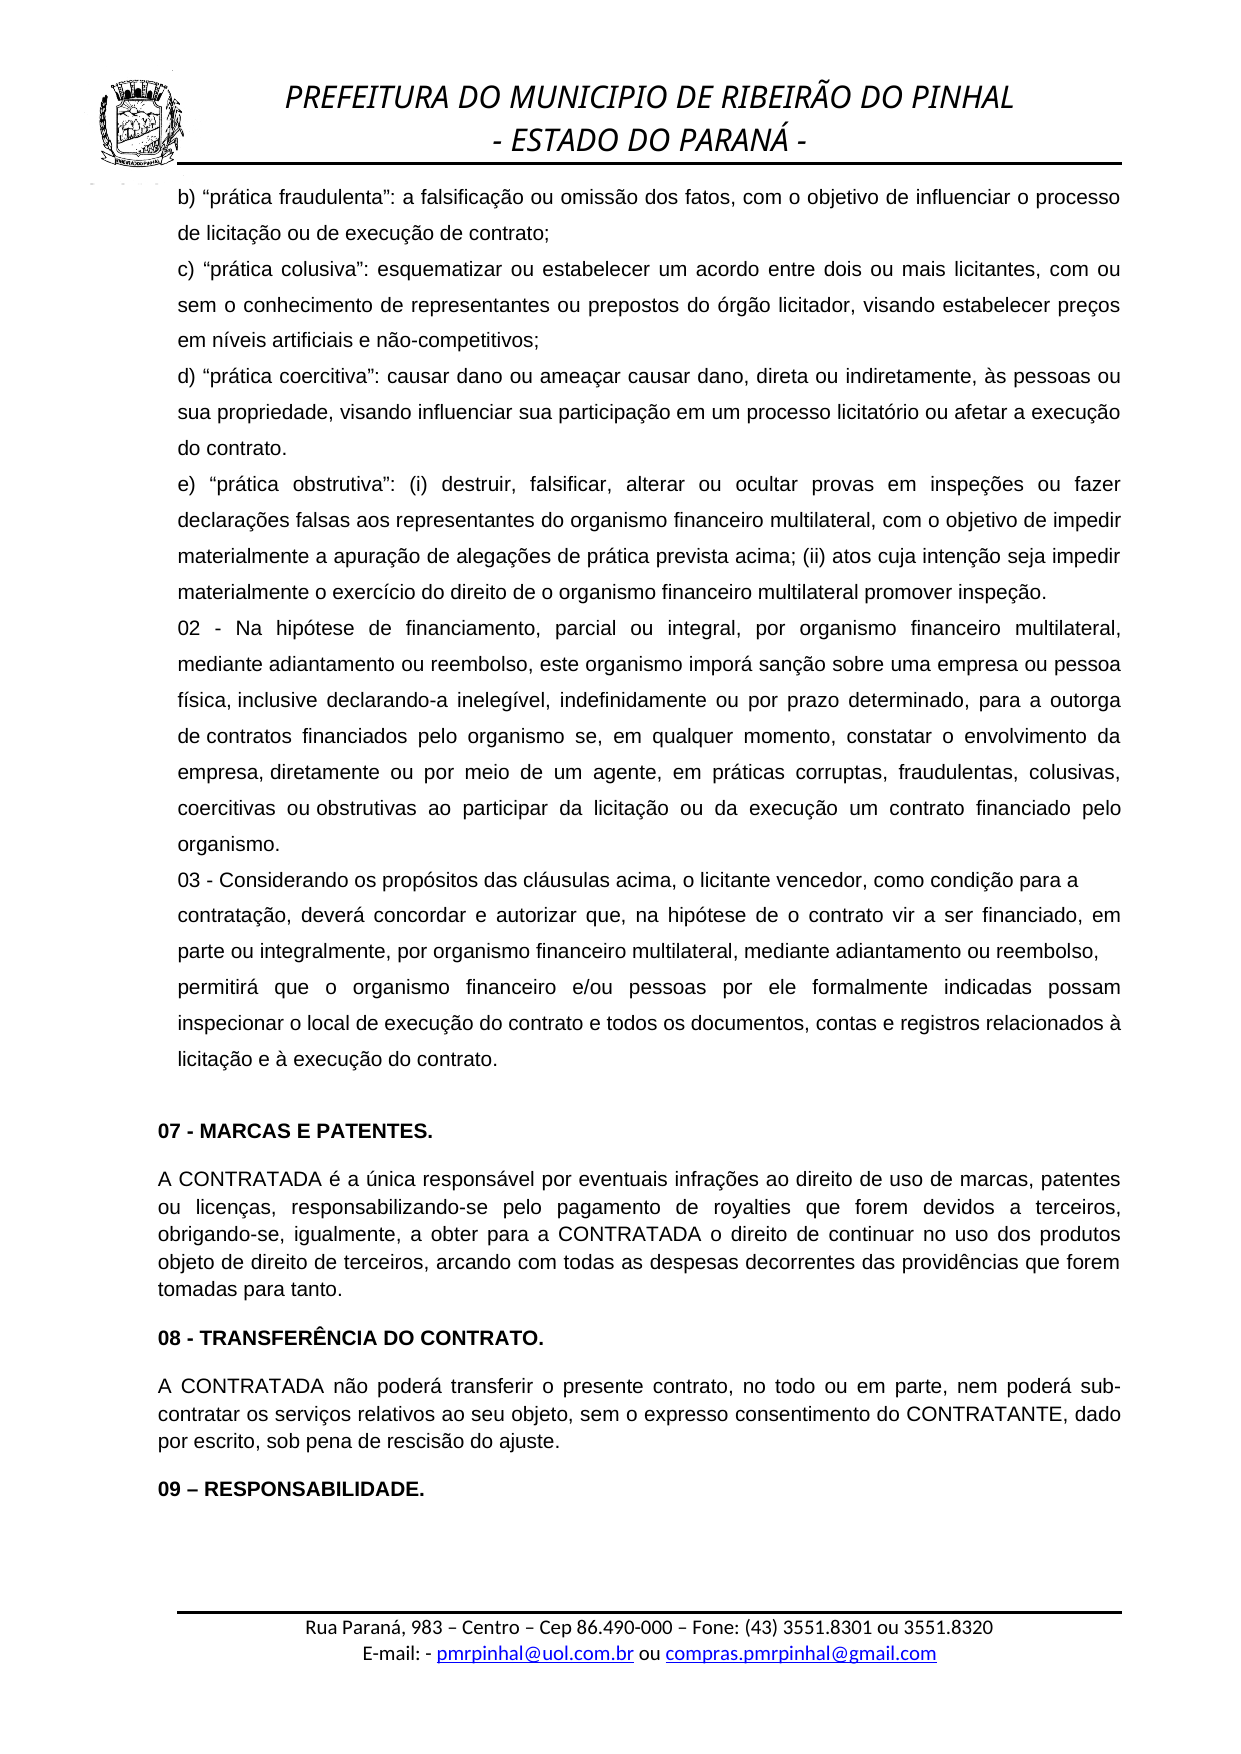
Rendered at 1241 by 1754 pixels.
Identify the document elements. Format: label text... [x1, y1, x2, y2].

text 09 – RESPONSABILIDADE. [158, 1477, 1122, 1501]
text c) “prática colusiva”: esquematizar ou estabelecer um acordo entre dois ou mais licitantes, com ou sem o conhecimento de representantes ou prepostos do órgão licitador, visando estabelecer preços em níveis artificiais e não-competitivos; [177, 256, 1122, 352]
picture [83, 65, 202, 185]
text 02 - Na hipótese de financiamento, parcial ou integral, por organismo financeiro multilateral, mediante adiantamento ou reembolso, este organismo imporá sanção sobre uma empresa ou pessoa física, inclusive declarando-a inelegível, indefinidamente ou por prazo determinado, para a outorga de contratos financiados pelo organismo se, em qualquer momento, constatar o envolvimento da empresa, diretamente ou por meio de um agente, em práticas corruptas, fraudulentas, colusivas, coercitivas ou obstrutivas ao participar da licitação ou da execução um contrato financiado pelo organismo. [177, 616, 1122, 855]
text A CONTRATADA não poderá transferir o presente contrato, no todo ou em parte, nem poderá sub-contratar os serviços relativos ao seu objeto, sem o expresso consentimento do CONTRATANTE, dado por escrito, sob pena de rescisão do ajuste. [158, 1374, 1122, 1453]
text d) “prática coercitiva”: causar dano ou ameaçar causar dano, direta ou indiretamente, às pessoas ou sua propriedade, visando influenciar sua participação em um processo licitatório ou afetar a execução do contrato. [177, 364, 1122, 460]
text 03 - Considerando os propósitos das cláusulas acima, o licitante vencedor, como condição para a [177, 867, 1122, 891]
text A CONTRATADA é a única responsável por eventuais infrações ao direito de uso de marcas, patentes ou licenças, responsabilizando-se pelo pagamento de royalties que forem devidos a terceiros, obrigando-se, igualmente, a obter para a CONTRATADA o direito de continuar no uso dos produtos objeto de direito de terceiros, arcando com todas as despesas decorrentes das providências que forem tomadas para tanto. [158, 1167, 1122, 1301]
text b) “prática fraudulenta”: a falsificação ou omissão dos fatos, com o objetivo de influenciar o processo de licitação ou de execução de contrato; [177, 184, 1122, 244]
text 07 - MARCAS E PATENTES. [158, 1119, 1122, 1143]
text e) “prática obstrutiva”: (i) destruir, falsificar, alterar ou ocultar provas em inspeções ou fazer declarações falsas aos representantes do organismo financeiro multilateral, com o objetivo de impedir materialmente a apuração de alegações de prática prevista acima; (ii) atos cuja intenção seja impedir materialmente o exercício do direito de o organismo financeiro multilateral promover inspeção. [177, 472, 1122, 604]
text 08 - TRANSFERÊNCIA DO CONTRATO. [158, 1326, 1122, 1349]
text permitirá que o organismo financeiro e/ou pessoas por ele formalmente indicadas possam inspecionar o local de execução do contrato e todos os documentos, contas e registros relacionados à licitação e à execução do contrato. [177, 975, 1122, 1071]
text contratação, deverá concordar e autorizar que, na hipótese de o contrato vir a ser financiado, em parte ou integralmente, por organismo financeiro multilateral, mediante adiantamento ou reembolso, [177, 903, 1122, 963]
